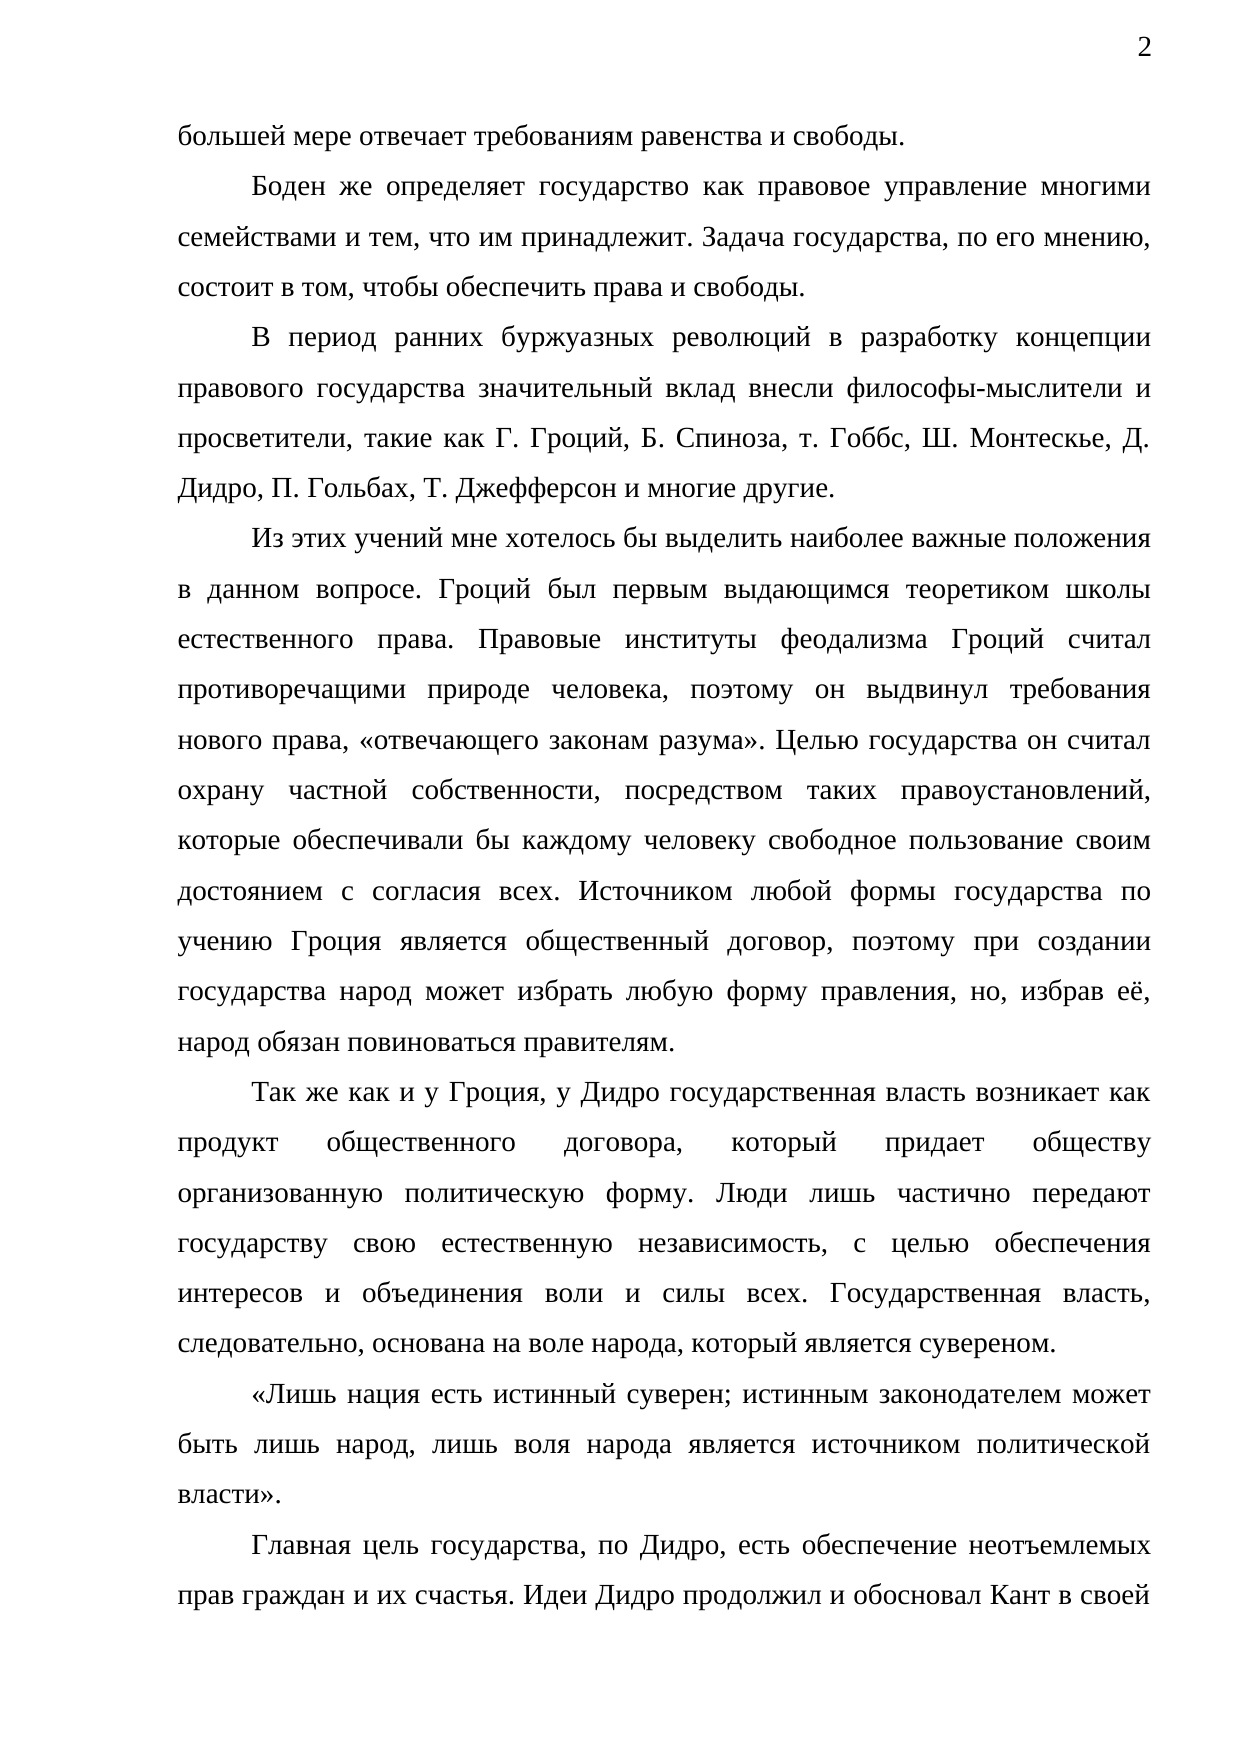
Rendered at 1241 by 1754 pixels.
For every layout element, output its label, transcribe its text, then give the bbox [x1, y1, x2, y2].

text «Лишь нация есть истинный суверен; истинным законодателем может быть лишь народ, лишь воля народа является источником политической власти». [177, 1376, 1152, 1510]
text Так же как и у Гроция, у Дидро государственная власть возникает как продукт общественного договора, который придает обществу организованную политическую форму. Люди лишь частично передают государству свою естественную независимость, с целью обеспечения интересов и объединения воли и силы всех. Государственная власть, следовательно, основана на воле народа, который является сувереном. [177, 1074, 1152, 1359]
text В период ранних буржуазных революций в разработку концепции правового государства значительный вклад внесли философы-мыслители и просветители, такие как Г. Гроций, Б. Спиноза, т. Гоббс, Ш. Монтескье, Д. Дидро, П. Гольбах, Т. Джефферсон и многие другие. [177, 319, 1152, 504]
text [177, 118, 1152, 152]
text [177, 1527, 1152, 1611]
text Из этих учений мне хотелось бы выделить наиболее важные положения в данном вопросе. Гроций был первым выдающимся теоретиком школы естественного права. Правовые институты феодализма Гроций считал противоречащими природе человека, поэтому он выдвинул требования нового права, «отвечающего законам разума». Целью государства он считал охрану частной собственности, посредством таких правоустановлений, которые обеспечивали бы каждому человеку свободное пользование своим достоянием с согласия всех. Источником любой формы государства по учению Гроция является общественный договор, поэтому при создании государства народ может избрать любую форму правления, но, избрав её, народ обязан повиноваться правителям. [177, 521, 1152, 1057]
text Боден же определяет государство как правовое управление многими семействами и тем, что им принадлежит. Задача государства, по его мнению, состоит в том, чтобы обеспечить права и свободы. [177, 168, 1152, 303]
